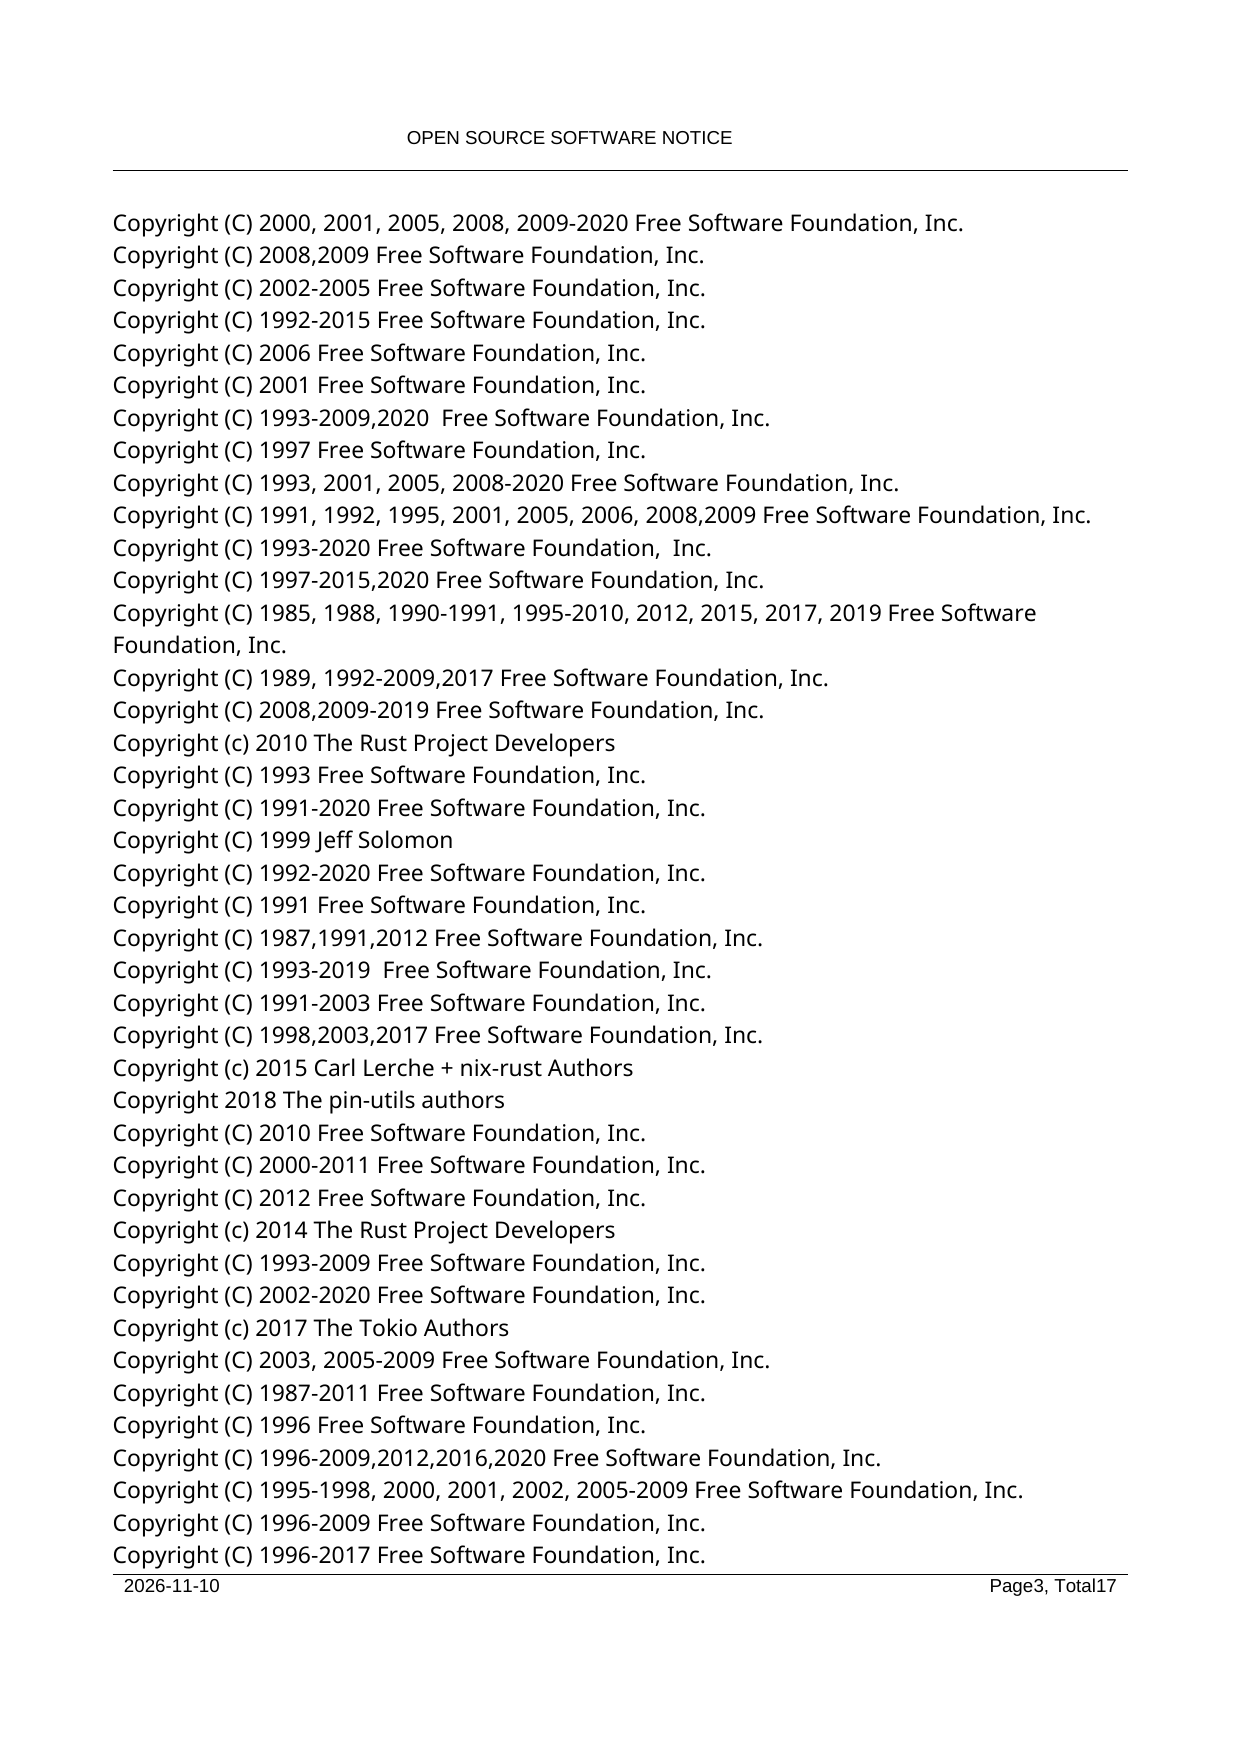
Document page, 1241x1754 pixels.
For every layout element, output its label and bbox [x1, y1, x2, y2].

text [112, 206, 1128, 1571]
